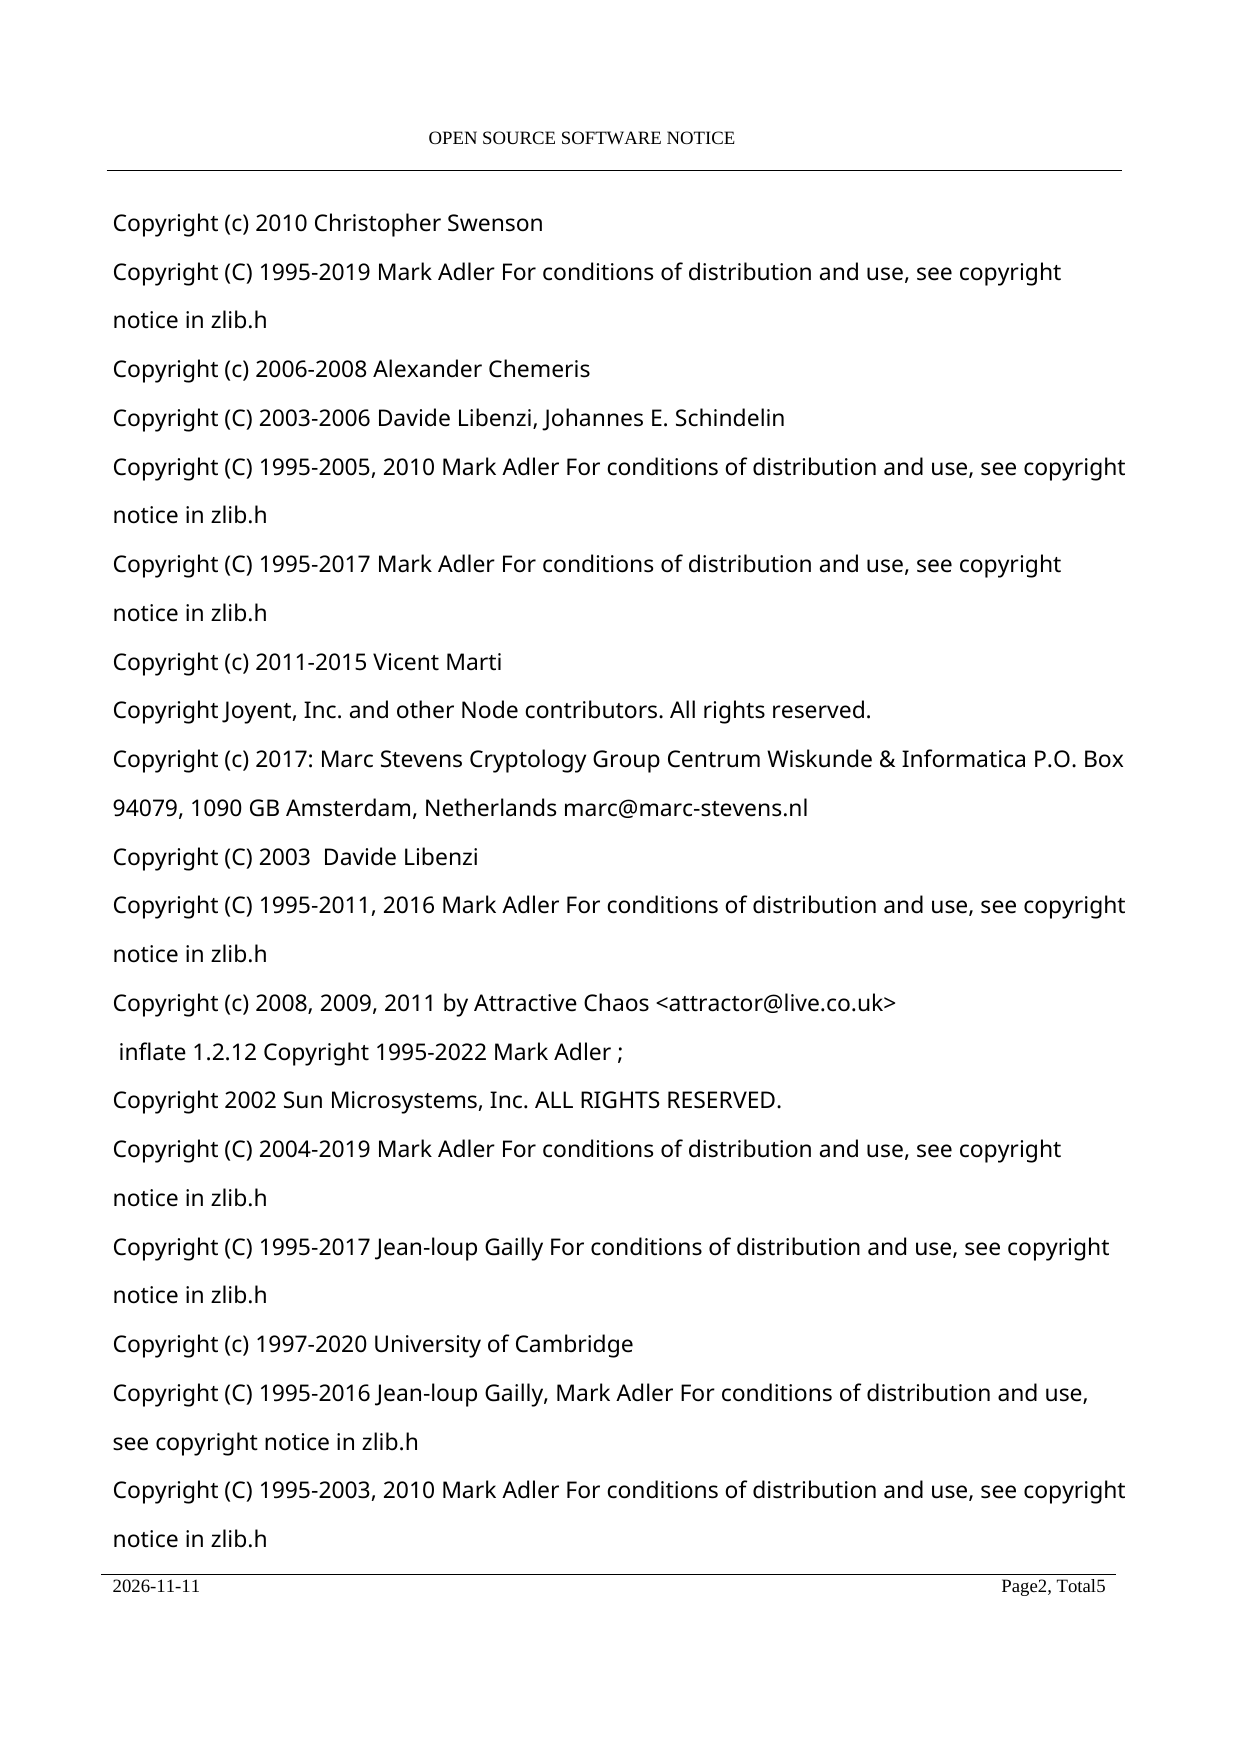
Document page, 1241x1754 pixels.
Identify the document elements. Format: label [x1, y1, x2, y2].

text [112, 206, 1128, 1555]
